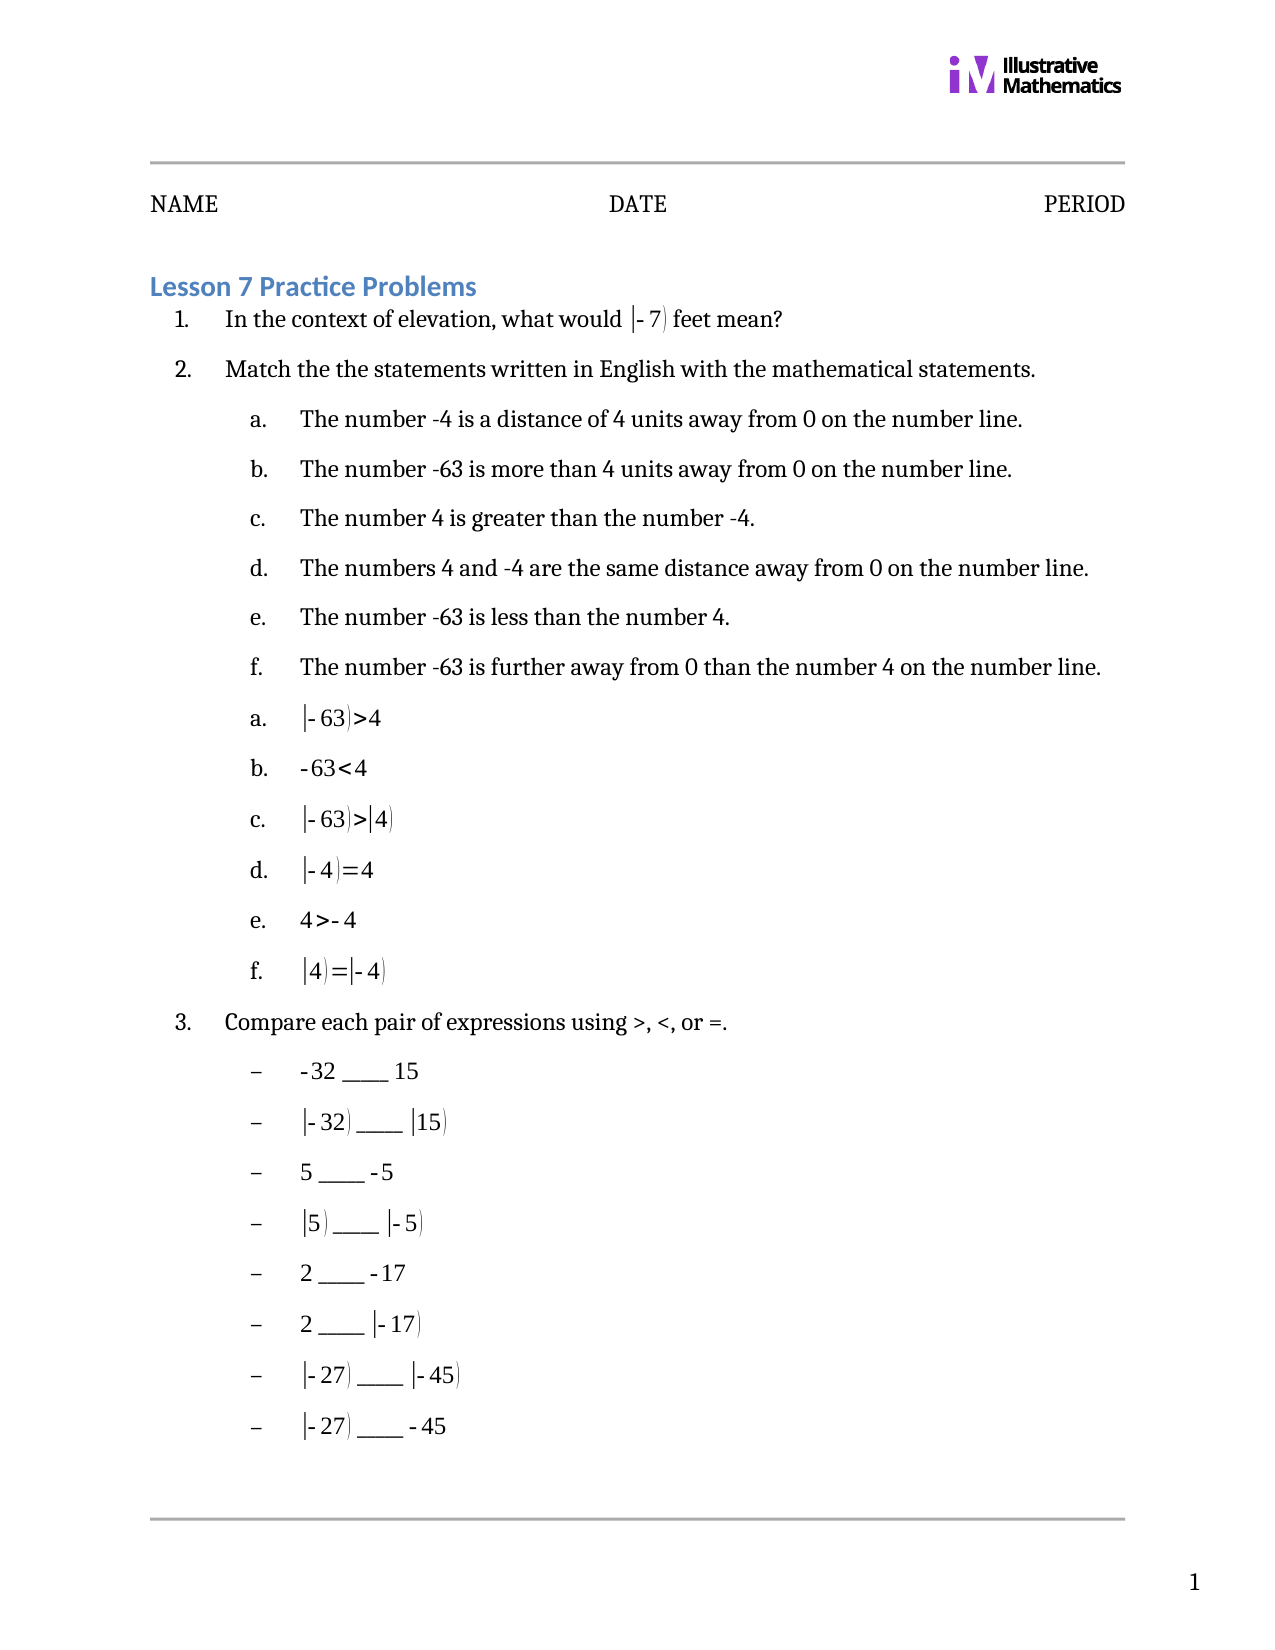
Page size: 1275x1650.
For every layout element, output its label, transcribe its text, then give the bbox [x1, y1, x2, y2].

list _____ [250, 1208, 1125, 1238]
list _____ [250, 1412, 1125, 1442]
list _____ [250, 1259, 1125, 1288]
list The number -4 is a distance of 4 units away from 0 on the number line. [250, 405, 1125, 434]
list The number -63 is further away from 0 than the number 4 on the number line. [250, 653, 1125, 682]
list _____ [250, 1158, 1125, 1187]
list _____ [250, 1360, 1125, 1391]
list _____ [250, 1057, 1125, 1086]
list _____ [250, 1309, 1125, 1339]
list In the context of elevation, what would feet mean? [175, 304, 1125, 334]
list The number -63 is more than 4 units away from 0 on the number line. [250, 454, 1125, 483]
list The numbers 4 and -4 are the same distance away from 0 on the number line. [250, 554, 1125, 582]
list Compare each pair of expressions using >, <, or =. [175, 1007, 1125, 1036]
list The number 4 is greater than the number -4. [250, 504, 1125, 533]
list The number -63 is less than the number 4. [250, 603, 1125, 632]
picture [949, 55, 1121, 93]
list _____ [250, 1107, 1125, 1137]
subtitle Lesson 7 Practice Problems [150, 268, 1125, 304]
list Match the the statements written in English with the mathematical statements. [175, 355, 1125, 384]
